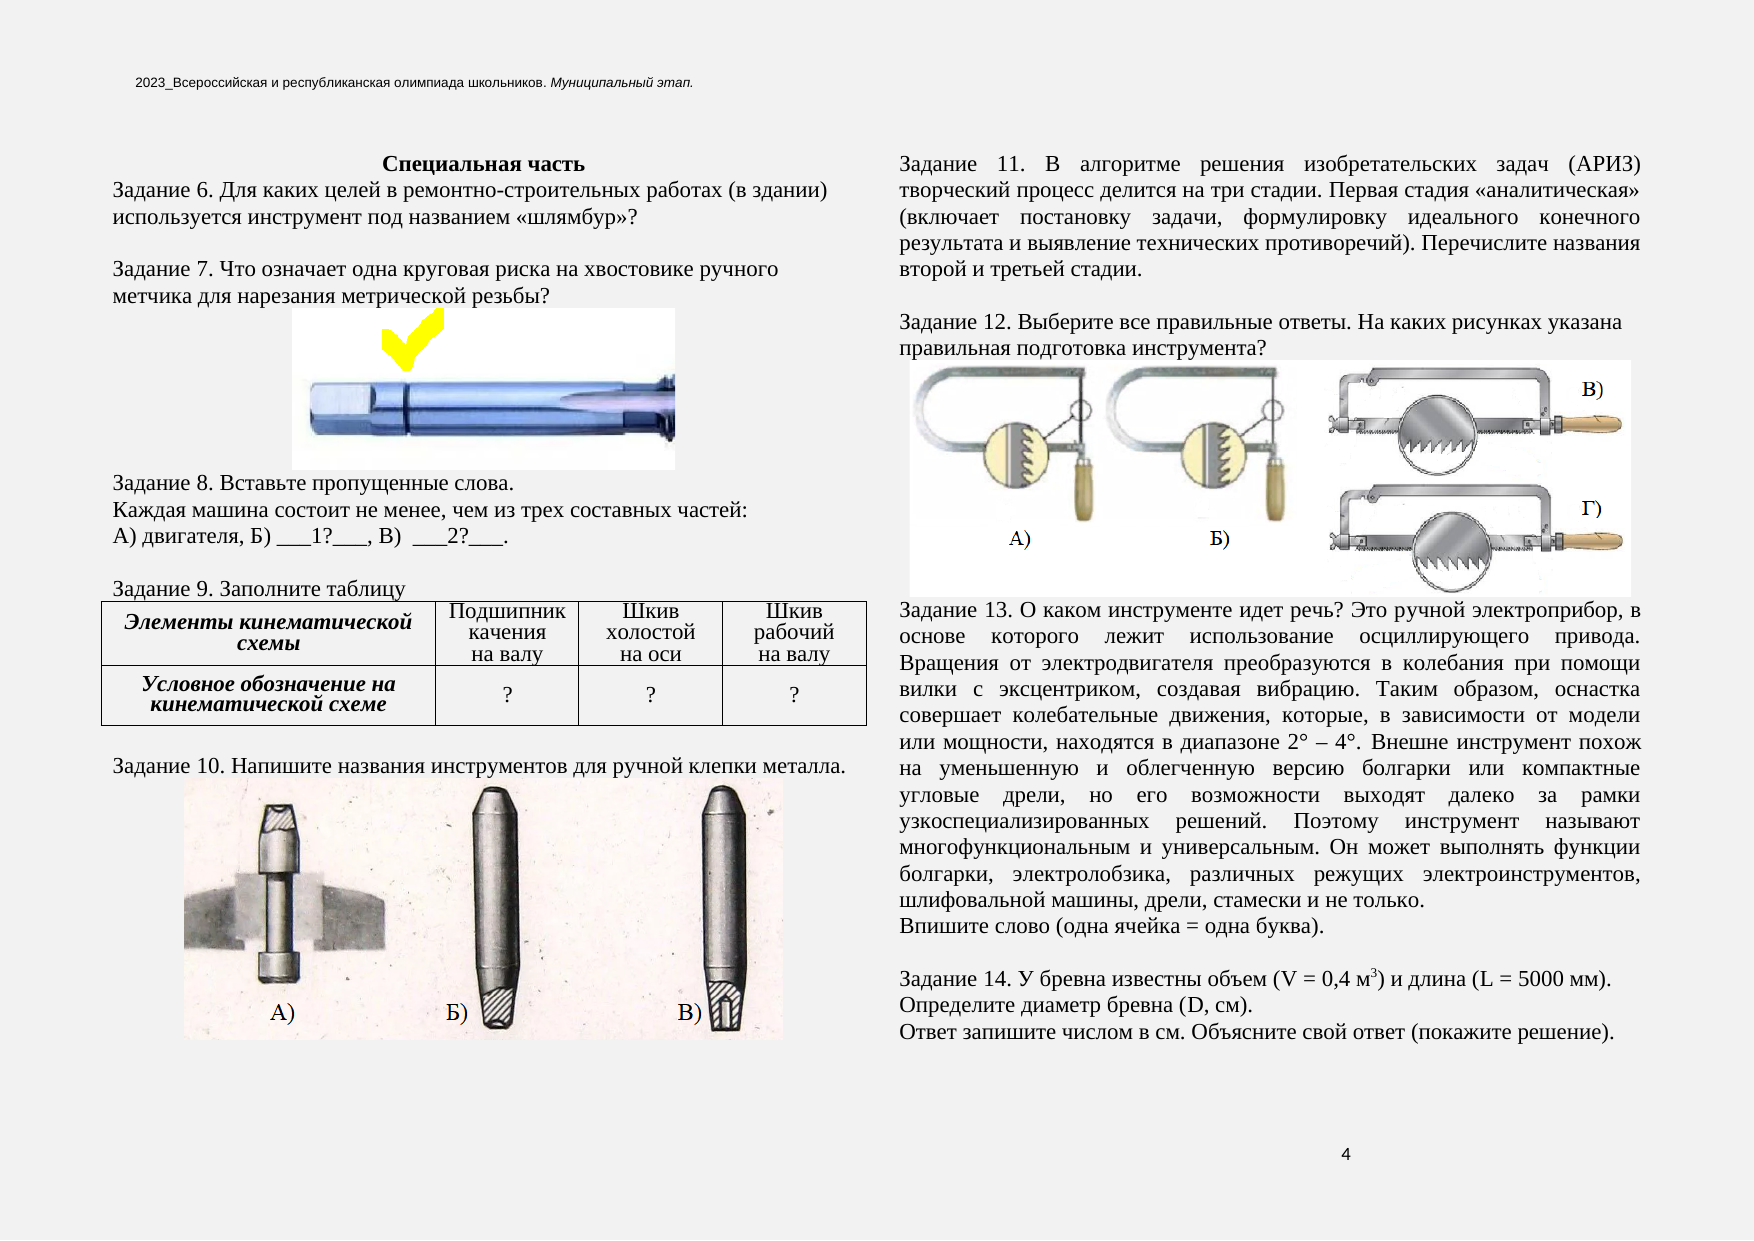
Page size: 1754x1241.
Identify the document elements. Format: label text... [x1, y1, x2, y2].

text Задание 12. Выберите все правильные ответы. На каких рисунках указана правильная подготовка инструмента? [899, 308, 1641, 361]
picture [184, 778, 784, 1040]
text Задание 11. В алгоритме решения изобретательских задач (АРИЗ) творческий процесс делится на три стадии. Первая стадия «аналитическая» (включает постановку задачи, формулировку идеального конечного результата и выявление технических противоречий). Перечислите названия второй и третьей стадии. [899, 150, 1641, 282]
text А) двигателя, Б) ___1?___, В) ___2?___. [112, 522, 855, 548]
table_cell ? [723, 666, 866, 725]
text Задание 13. О каком инструменте идет речь? Это ручной электроприбор, в основе которого лежит использование осциллирующего привода. Вращения от электродвигателя преобразуются в колебания при помощи вилки с эксцентриком, создавая вибрацию. Таким образом, оснастка совершает колебательные движения, которые, в зависимости от модели или мощности, находятся в диапазоне 2° – 4°. Внешне инструмент похож на уменьшенную и облегченную версию болгарки или компактные угловые дрели, но его возможности выходят далеко за рамки узкоспециализированных решений. Поэтому инструмент называют многофункциональным и универсальным. Он может выполнять функции болгарки, электролобзика, различных режущих электроинструментов, шлифовальной машины, дрели, стамески и не только. [899, 596, 1641, 912]
text Ответ запишите числом в см. Объясните свой ответ (покажите решение). [899, 1018, 1641, 1044]
picture [909, 360, 1632, 597]
table_cell ? [436, 666, 578, 725]
table_header Элементы кинематической схемы [102, 602, 435, 665]
text Задание 6. Для каких целей в ремонтно-строительных работах (в здании) используется инструмент под названием «шлямбур»? [112, 176, 855, 229]
table_header Шкив рабочий на валу [723, 602, 866, 665]
table_header Подшипник качения на валу [436, 602, 578, 665]
table_cell Условное обозначение на кинематической схеме [102, 666, 435, 725]
text Задание 7. Что означает одна круговая риска на хвостовике ручного метчика для нарезания метрической резьбы? [112, 255, 855, 308]
text Задание 9. Заполните таблицу [112, 575, 855, 601]
picture [292, 308, 676, 470]
table_cell ? [579, 666, 722, 725]
text Задание 14. У бревна известны объем (V = 0,4 м3) и длина (L = 5000 мм). Определите диаметр бревна (D, см). [899, 965, 1641, 1018]
text Каждая машина состоит не менее, чем из трех составных частей: [112, 496, 855, 522]
table_header Шкив холостой на оси [579, 602, 722, 665]
text Впишите слово (одна ячейка = одна буква). [899, 912, 1641, 939]
text Задание 8. Вставьте пропущенные слова. [112, 469, 855, 496]
text Задание 10. Напишите названия инструментов для ручной клепки металла. [112, 752, 855, 779]
text Специальная часть [112, 150, 855, 176]
